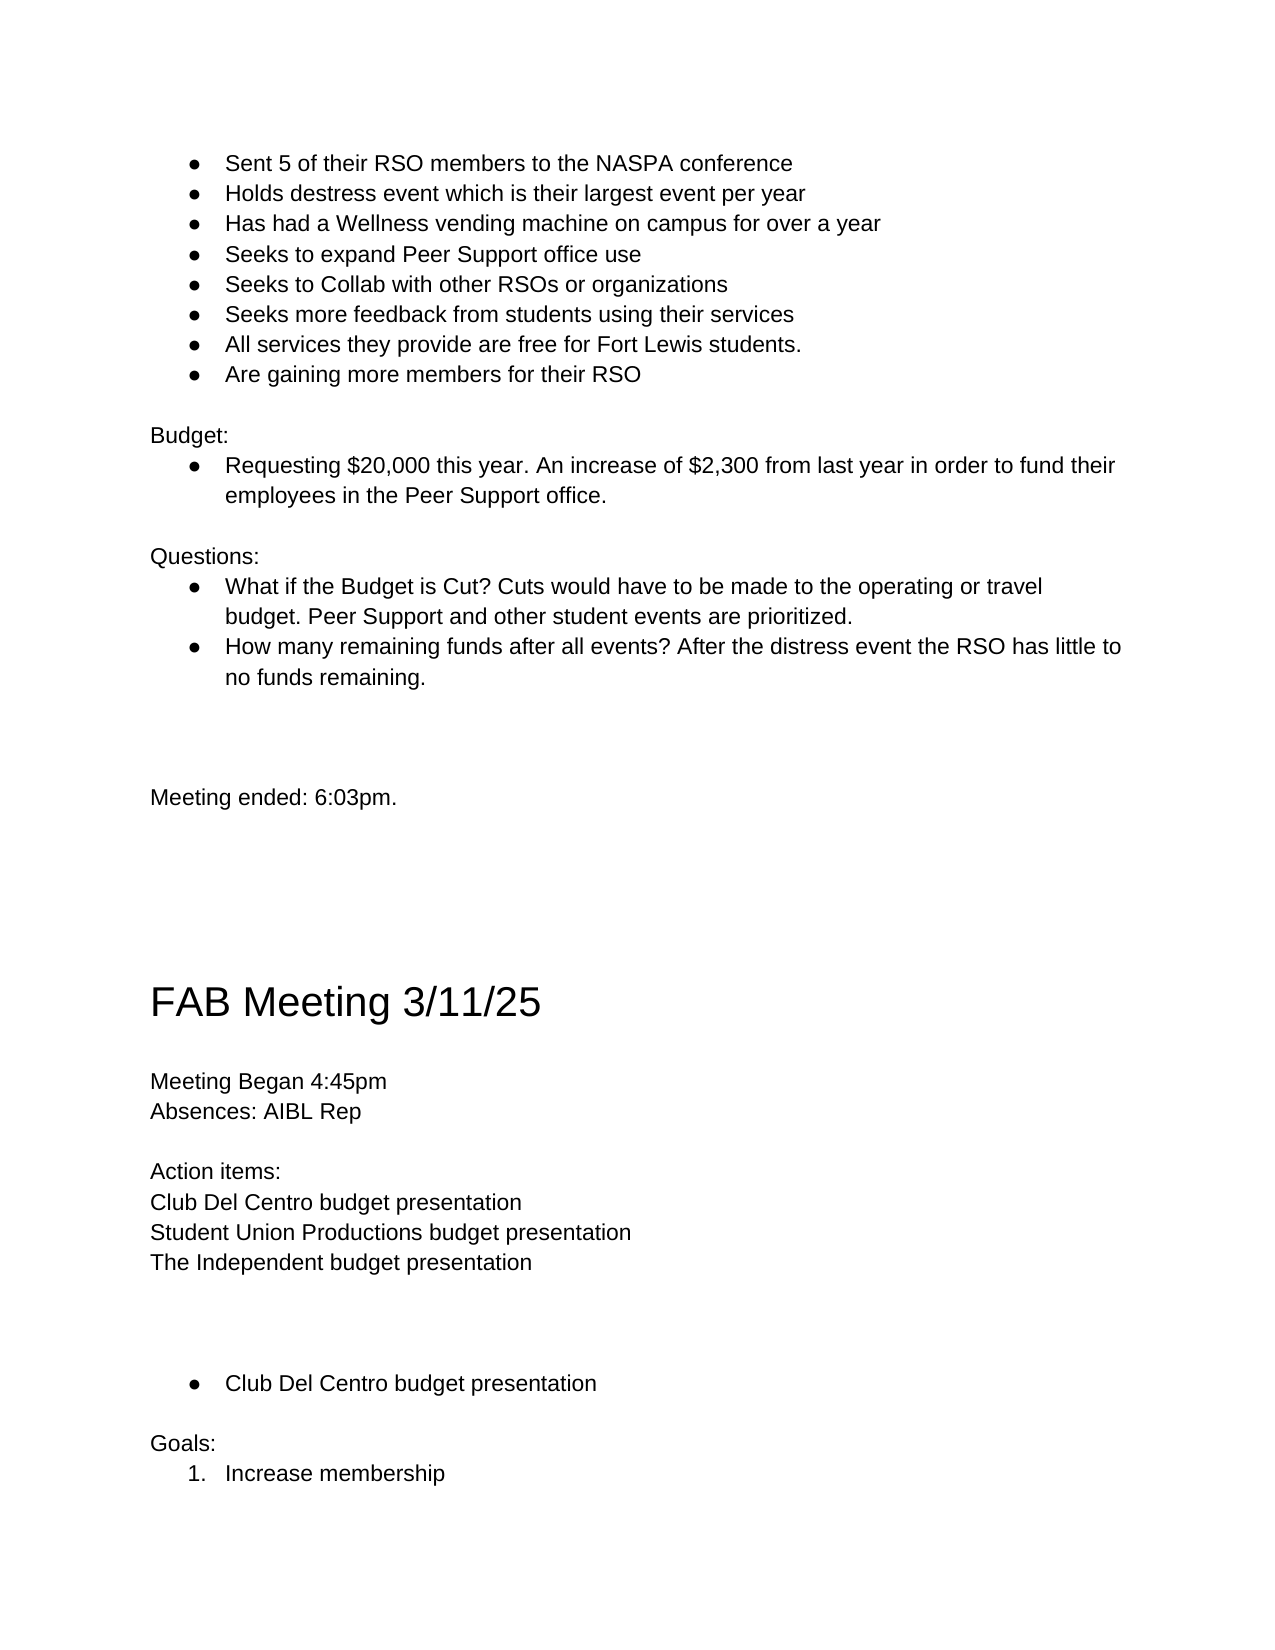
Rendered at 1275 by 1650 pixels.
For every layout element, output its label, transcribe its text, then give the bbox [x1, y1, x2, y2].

list Seeks to Collab with other RSOs or organizations [187, 271, 1125, 297]
text Goals: [150, 1430, 1125, 1457]
text Questions: [150, 543, 1125, 569]
text The Independent budget presentation [150, 1249, 1125, 1275]
text Meeting ended: 6:03pm. [150, 784, 1125, 811]
text Student Union Productions budget presentation [150, 1219, 1125, 1245]
list Seeks to expand Peer Support office use [187, 241, 1125, 267]
list Requesting $20,000 this year. An increase of $2,300 from last year in order to fund their employees in the Peer Support office. [187, 452, 1125, 509]
text Absences: AIBL Rep [150, 1098, 1125, 1124]
list Are gaining more members for their RSO [187, 361, 1125, 388]
text Action items: [150, 1158, 1125, 1185]
list Club Del Centro budget presentation [187, 1370, 1125, 1396]
list How many remaining funds after all events? After the distress event the RSO has little to no funds remaining. [187, 633, 1125, 690]
list Increase membership [187, 1460, 1125, 1487]
list Seeks more feedback from students using their services [187, 301, 1125, 327]
list Has had a Wellness vending machine on campus for over a year [187, 210, 1125, 237]
text Meeting Began 4:45pm [150, 1068, 1125, 1094]
list Holds destress event which is their largest event per year [187, 180, 1125, 207]
list What if the Budget is Cut? Cuts would have to be made to the operating or travel budget. Peer Support and other student events are prioritized. [187, 573, 1125, 629]
list Sent 5 of their RSO members to the NASPA conference [187, 150, 1125, 176]
list All services they provide are free for Fort Lewis students. [187, 331, 1125, 358]
text Club Del Centro budget presentation [150, 1188, 1125, 1215]
subtitle FAB Meeting 3/11/25 [150, 977, 1125, 1025]
text Budget: [150, 422, 1125, 448]
